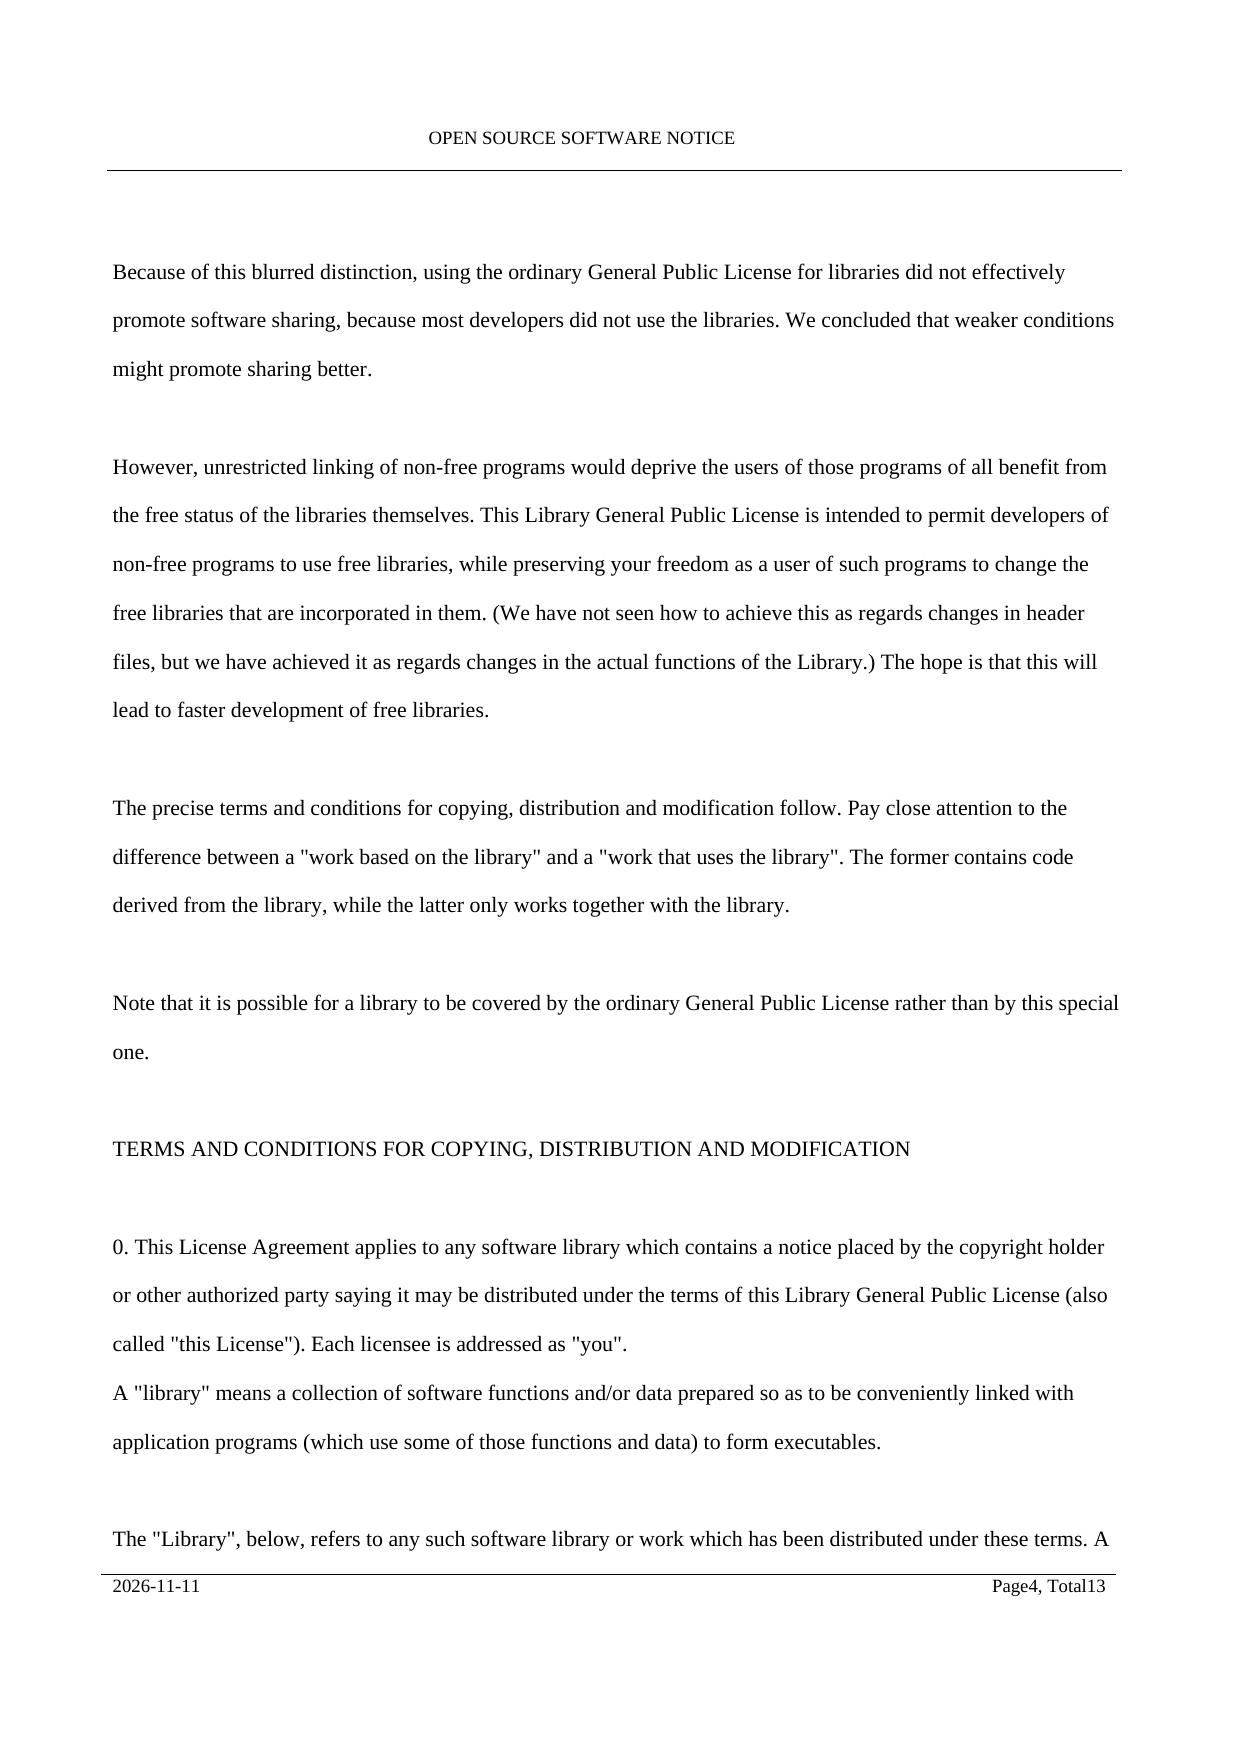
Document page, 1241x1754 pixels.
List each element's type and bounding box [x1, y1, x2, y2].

text [112, 206, 1128, 1555]
